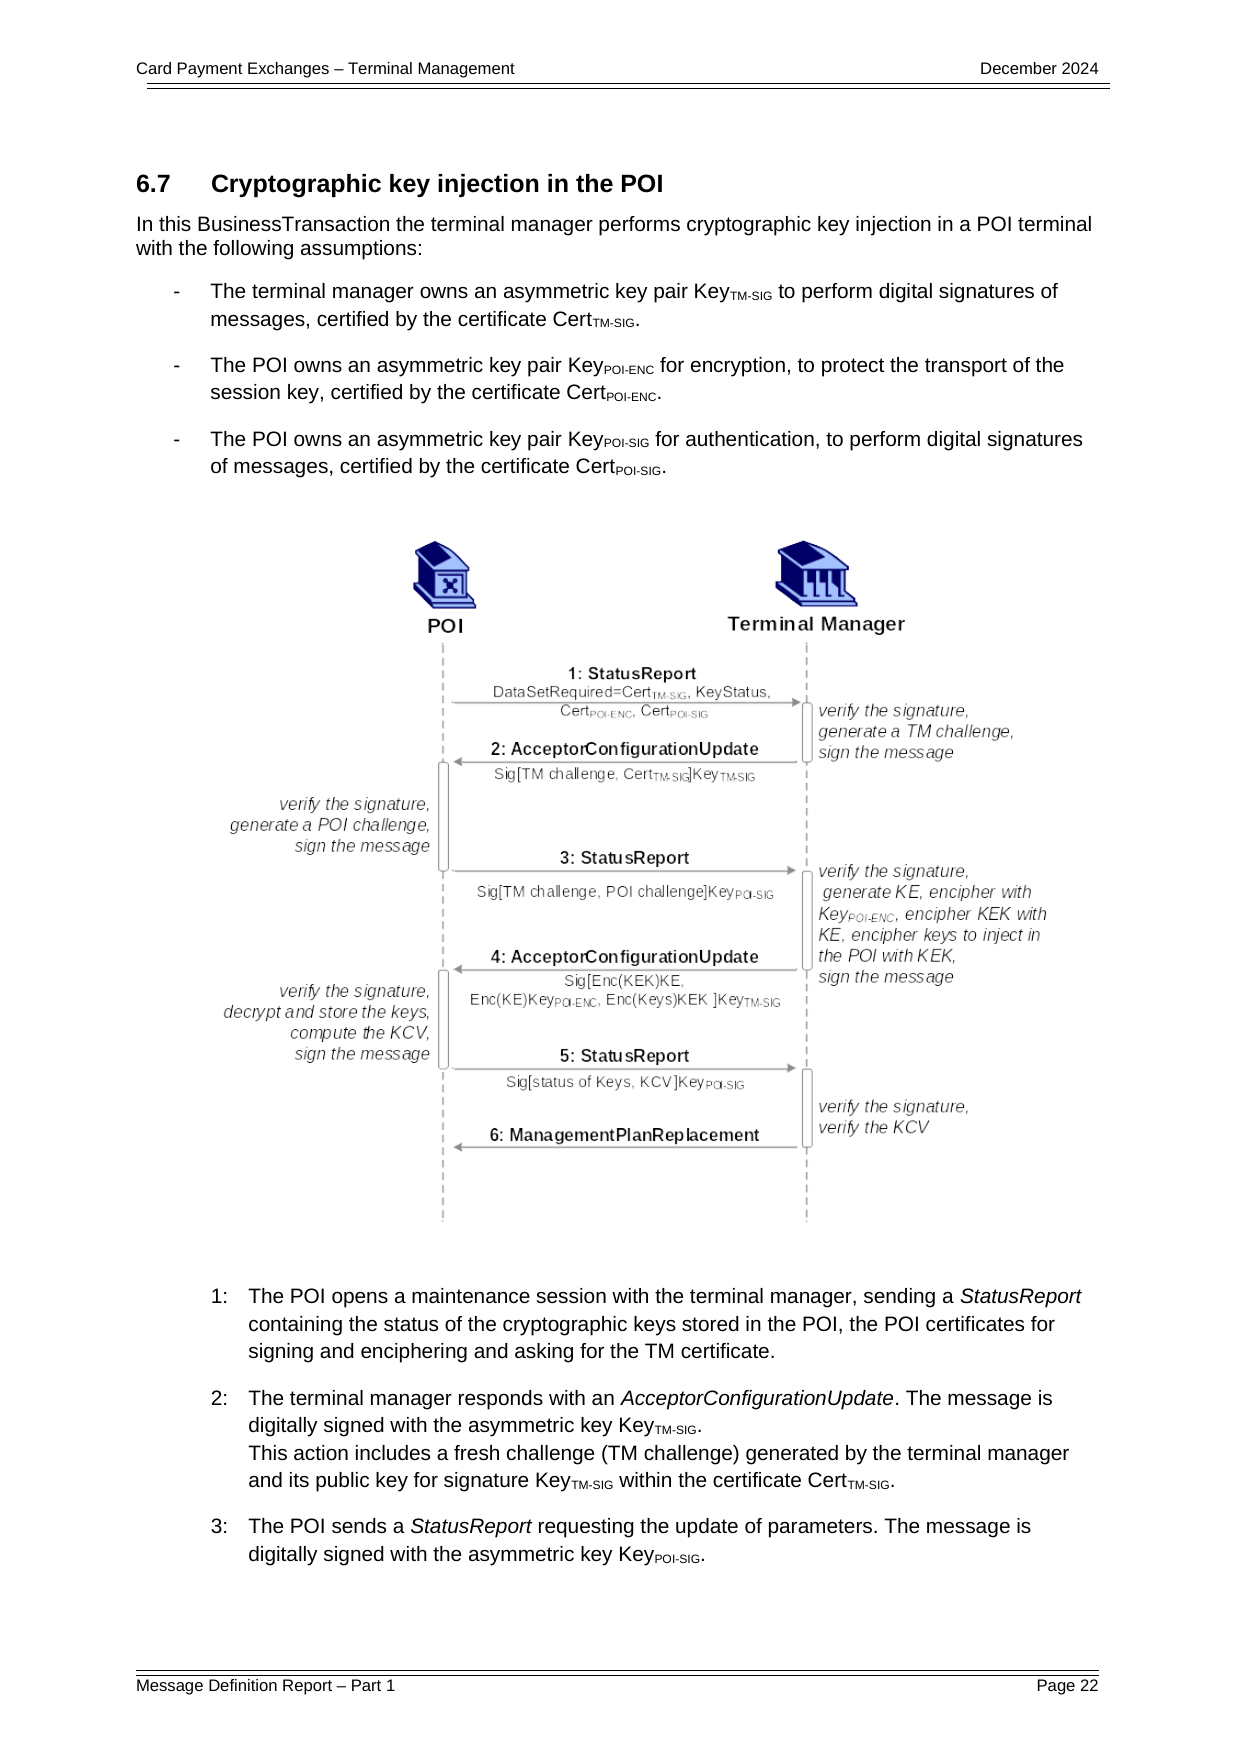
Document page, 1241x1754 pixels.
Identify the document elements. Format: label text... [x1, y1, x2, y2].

list The POI opens a maintenance session with the terminal manager, sending a StatusReport containing the status of the cryptographic keys stored in the POI, the POI certificates for signing and enciphering and asking for the TM certificate. [211, 1284, 1104, 1363]
text The POI owns an asymmetric key pair KeyPOI-SIG for authentication, to perform digital signatures of messages, certified by the certificate CertPOI-SIG. [173, 426, 1104, 478]
list The terminal manager responds with an AcceptorConfigurationUpdate. The message is digitally signed with the asymmetric key KeyTM-SIG. This action includes a fresh challenge (TM challenge) generated by the terminal manager and its public key for signature KeyTM-SIG within the certificate CertTM-SIG. [211, 1385, 1104, 1492]
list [211, 1514, 1104, 1566]
text The terminal manager owns an asymmetric key pair KeyTM-SIG to perform digital signatures of messages, certified by the certificate CertTM-SIG. [173, 279, 1104, 330]
subtitle Cryptographic key injection in the POI [136, 169, 1104, 198]
text The POI owns an asymmetric key pair KeyPOI-ENC for encryption, to protect the transport of the session key, certified by the certificate CertPOI-ENC. [173, 353, 1104, 404]
text In this BusinessTransaction the terminal manager performs cryptographic key injection in a POI terminal with the following assumptions: [136, 212, 1104, 260]
